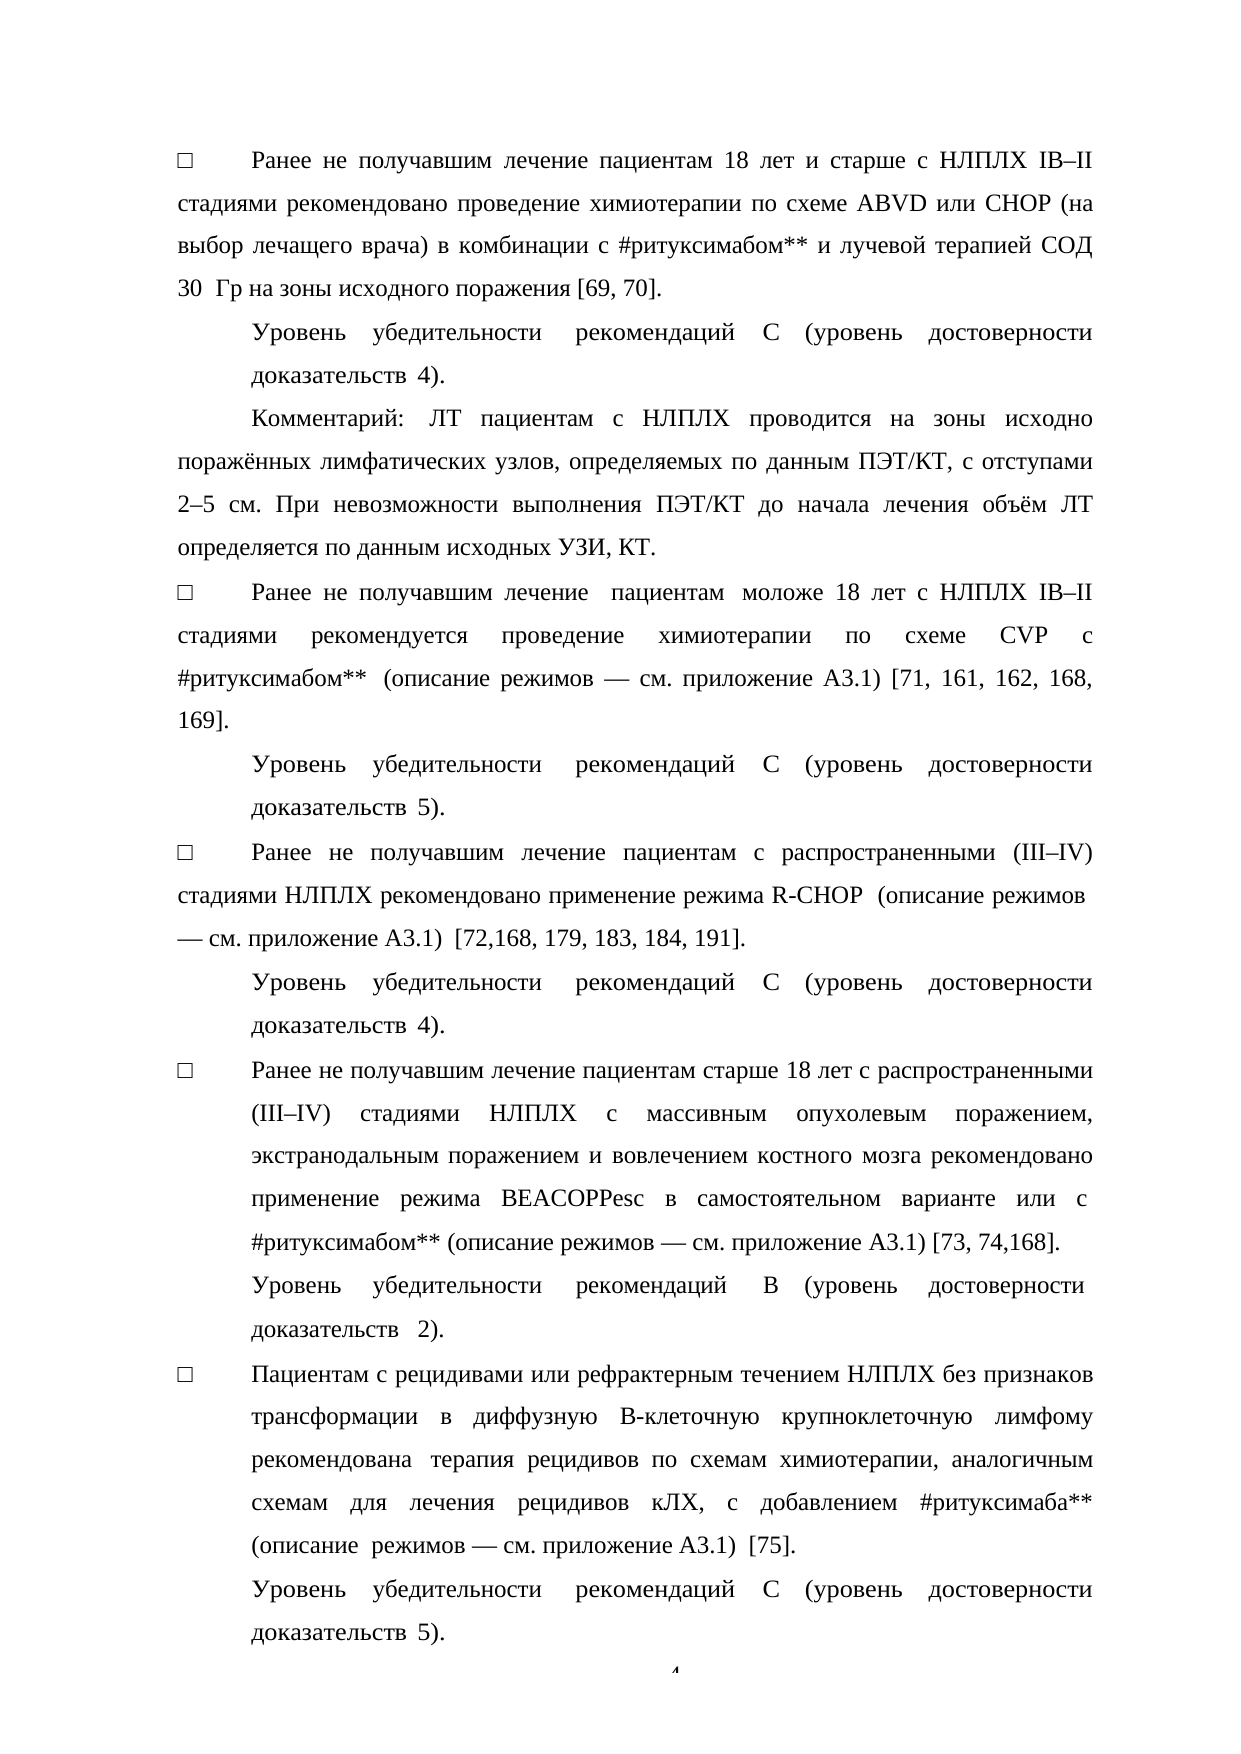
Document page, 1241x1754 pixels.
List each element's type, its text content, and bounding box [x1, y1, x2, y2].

list Ранее не получавшим лечение пациентам с распространенными (III–IV) стадиями НЛПЛХ рекомендовано применение режима R-CHOP (описание режимов [177, 837, 1093, 909]
text Уровень убедительности рекомендаций С (уровень достоверности доказательств 5). [251, 749, 1093, 821]
list Ранее не получавшим лечение пациентам 18 лет и старше с НЛПЛХ IB–II стадиями рекомендовано проведение химиотерапии по схеме ABVD или CHOP (на выбор лечащего врача) в комбинации с #ритуксимабом** и лучевой терапией СОД 30 Гр на зоны исходного поражения [69, 70]. [177, 145, 1093, 302]
text Комментарий: ЛТ пациентам с НЛПЛХ проводится на зоны исходно поражённых лимфатических узлов, определяемых по данным ПЭТ/КТ, с отступами 2–5 см. При невозможности выполнения ПЭТ/КТ до начала лечения объём ЛТ определяется по данным исходных УЗИ, КТ. [177, 403, 1093, 560]
text Уровень убедительности рекомендаций C (уровень достоверности доказательств 4). [251, 317, 1093, 389]
text Уровень убедительности рекомендаций C (уровень достоверности доказательств 4). [251, 967, 1093, 1039]
text — см. приложение А3.1) [72,168, 179, 183, 184, 191]. [177, 923, 1105, 952]
list Пациентам с рецидивами или рефрактерным течением НЛПЛХ без признаков трансформации в диффузную В-клеточную крупноклеточную лимфому рекомендована терапия рецидивов по схемам химиотерапии, аналогичным схемам для лечения рецидивов кЛХ, с добавлением #ритуксимаба** (описание режимов — см. приложение А3.1) [75]. [177, 1359, 1093, 1559]
text #ритуксимабом** (описание режимов — см. приложение А3.1) [73, 74,168]. Уровень убедительности рекомендаций В (уровень достоверности доказательств 2). [251, 1227, 1093, 1342]
list Ранее не получавшим лечение пациентам моложе 18 лет с НЛПЛХ IB–II стадиями рекомендуется проведение химиотерапии по схеме CVP с #ритуксимабом** (описание режимов — см. приложение А3.1) [71, 161, 162, 168, 169]. [177, 577, 1093, 734]
text Уровень убедительности рекомендаций C (уровень достоверности доказательств 5). [251, 1574, 1093, 1645]
list Ранее не получавшим лечение пациентам старше 18 лет с распространенными (III–IV) стадиями НЛПЛХ c массивным опухолевым поражением, экстранодальным поражением и вовлечением костного мозга рекомендовано применение режима ВЕАСОРРesc в самостоятельном варианте или с [177, 1055, 1093, 1212]
